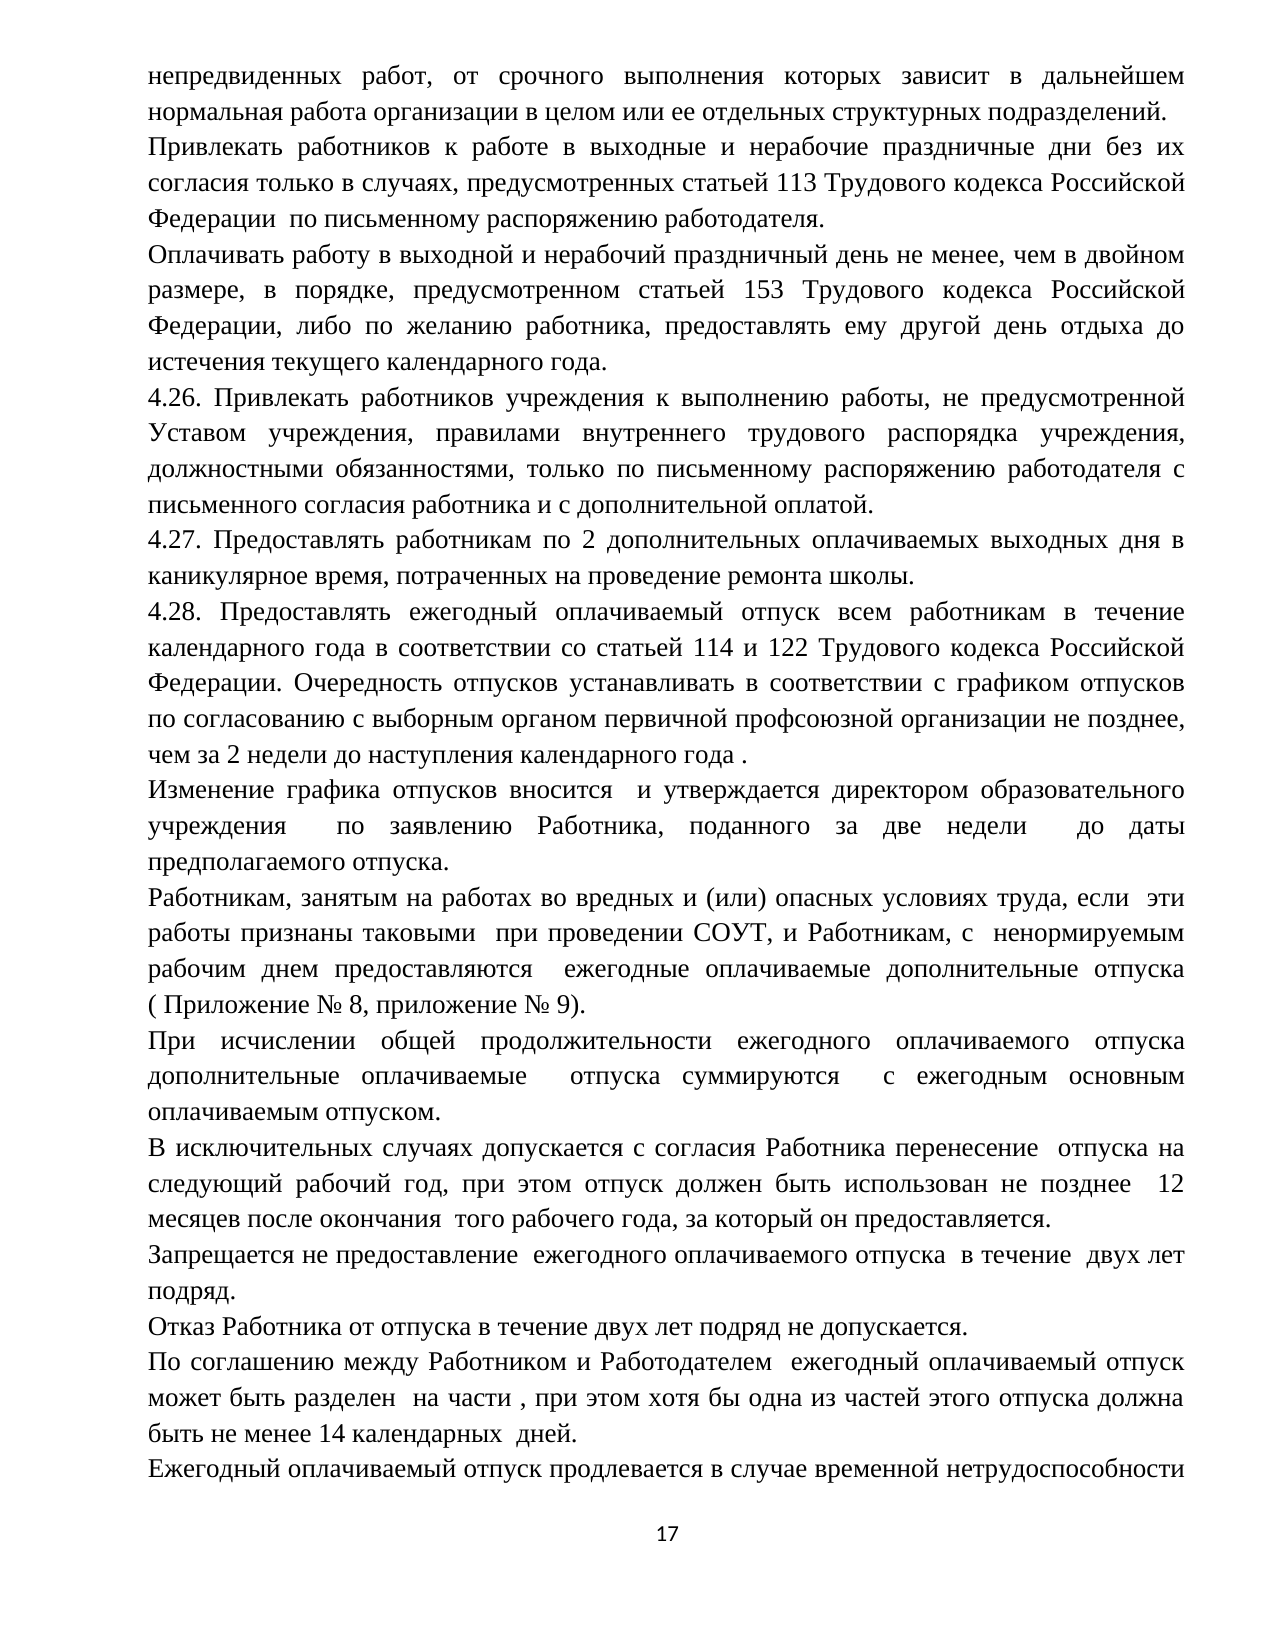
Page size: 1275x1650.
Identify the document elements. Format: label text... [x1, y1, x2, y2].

text По соглашению между Работником и Работодателем ежегодный оплачиваемый отпуск может быть разделен на части , при этом хотя бы одна из частей этого отпуска должна быть не менее 14 календарных дней. [148, 1345, 1186, 1448]
text Изменение графика отпусков вносится и утверждается директором образовательного учреждения по заявлению Работника, поданного за две недели до даты предполагаемого отпуска. [148, 774, 1186, 876]
text При исчислении общей продолжительности ежегодного оплачиваемого отпуска дополнительные оплачиваемые отпуска суммируются с ежегодным основным оплачиваемым отпуском. [148, 1024, 1186, 1126]
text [148, 59, 1186, 126]
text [148, 1452, 1186, 1484]
text 4.28. Предоставлять ежегодный оплачиваемый отпуск всем работникам в течение календарного года в соответствии со статьей 114 и 122 Трудового кодекса Российской Федерации. Очередность отпусков устанавливать в соответствии с графиком отпусков по согласованию с выборным органом первичной профсоюзной организации не позднее, чем за 2 недели до наступления календарного года . [148, 595, 1186, 769]
text 4.27. Предоставлять работникам по 2 дополнительных оплачиваемых выходных дня в каникулярное время, потраченных на проведение ремонта школы. [148, 523, 1186, 590]
text Привлекать работников к работе в выходные и нерабочие праздничные дни без их согласия только в случаях, предусмотренных статьей 113 Трудового кодекса Российской Федерации по письменному распоряжению работодателя. [148, 131, 1186, 233]
text Работникам, занятым на работах во вредных и (или) опасных условиях труда, если эти работы признаны таковыми при проведении СОУТ, и Работникам, с ненормируемым рабочим днем предоставляются ежегодные оплачиваемые дополнительные отпуска ( Приложение № 8, приложение № 9). [148, 881, 1186, 1019]
text В исключительных случаях допускается с согласия Работника перенесение отпуска на следующий рабочий год, при этом отпуск должен быть использован не позднее 12 месяцев после окончания того рабочего года, за который он предоставляется. [148, 1131, 1186, 1233]
text Оплачивать работу в выходной и нерабочий праздничный день не менее, чем в двойном размере, в порядке, предусмотренном статьей 153 Трудового кодекса Российской Федерации, либо по желанию работника, предоставлять ему другой день отдыха до истечения текущего календарного года. [148, 238, 1186, 376]
text Отказ Работника от отпуска в течение двух лет подряд не допускается. [148, 1309, 1186, 1341]
text 4.26. Привлекать работников учреждения к выполнению работы, не предусмотренной Уставом учреждения, правилами внутреннего трудового распорядка учреждения, должностными обязанностями, только по письменному распоряжению работодателя с письменного согласия работника и с дополнительной оплатой. [148, 381, 1186, 519]
text Запрещается не предоставление ежегодного оплачиваемого отпуска в течение двух лет подряд. [148, 1238, 1186, 1305]
